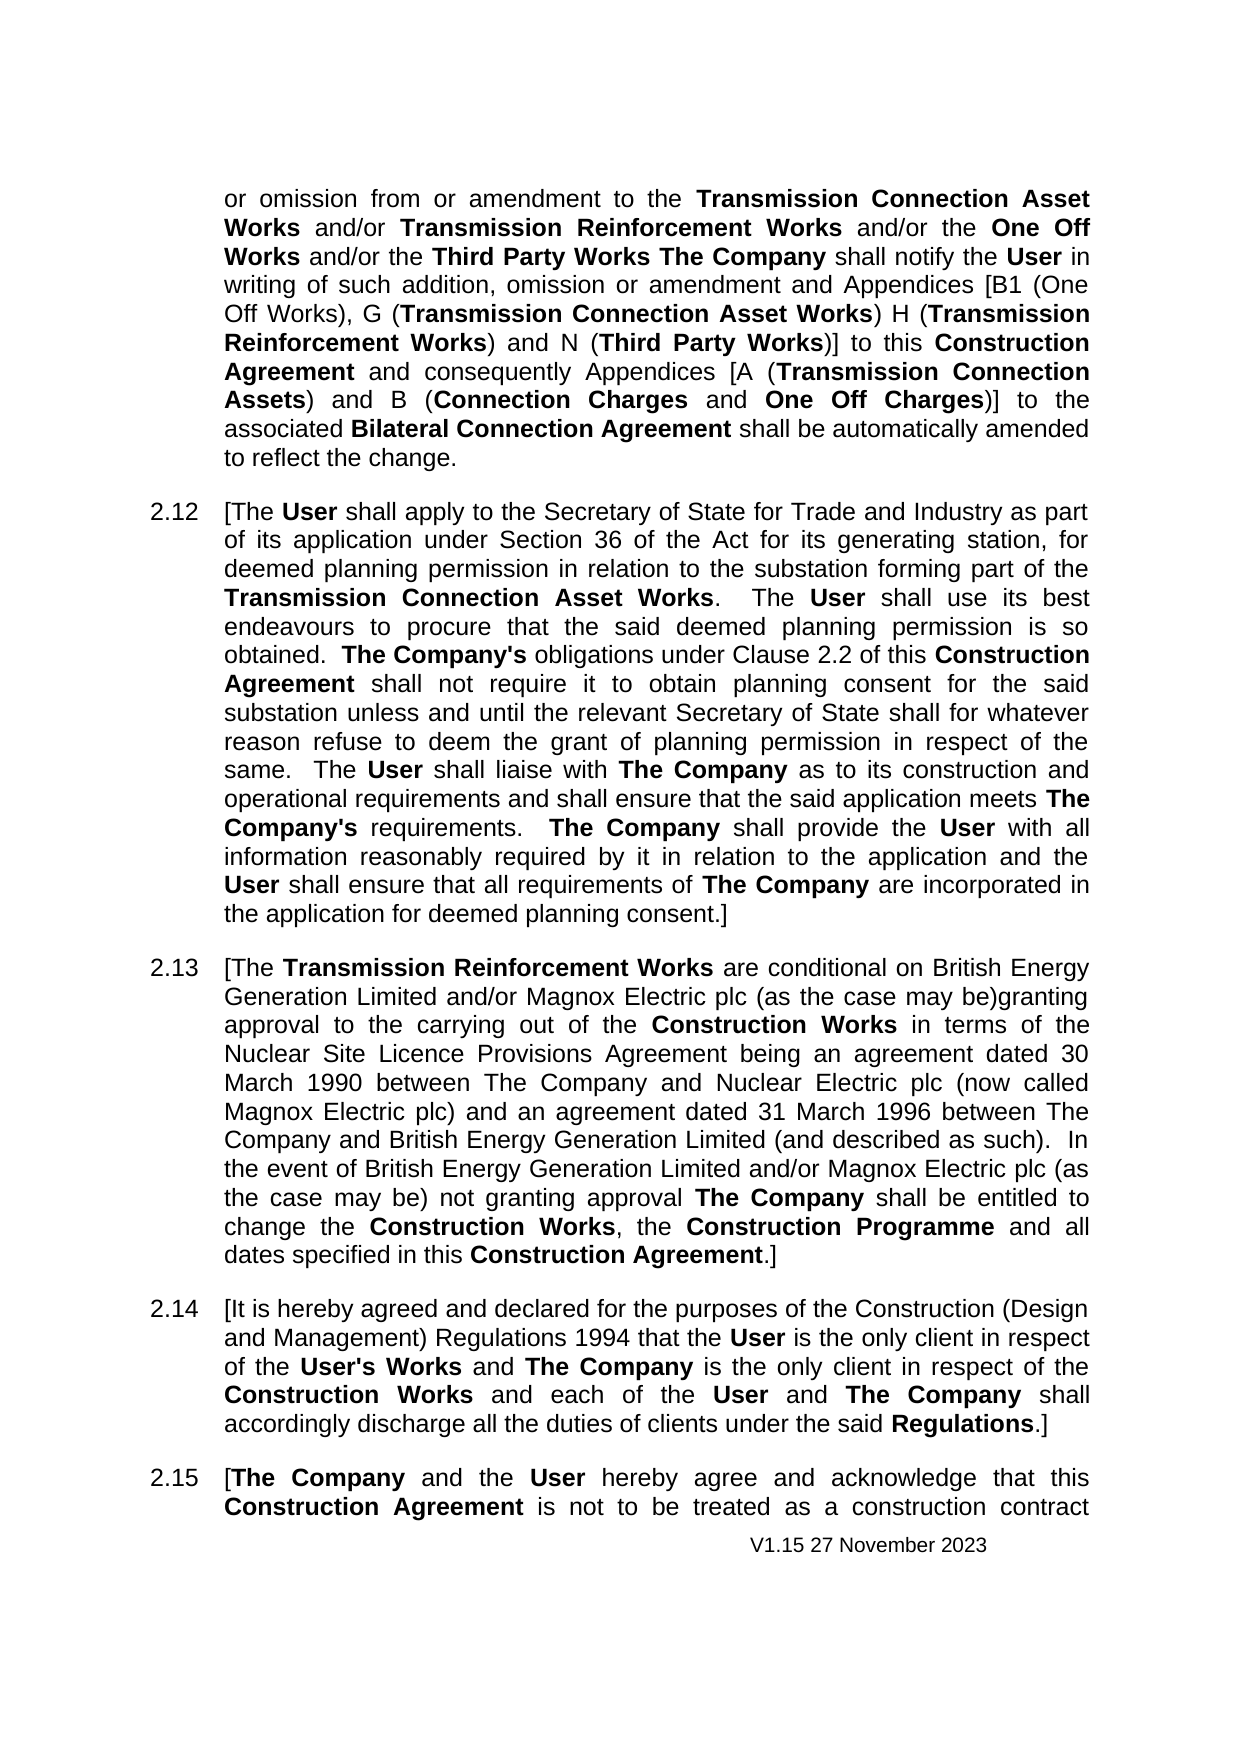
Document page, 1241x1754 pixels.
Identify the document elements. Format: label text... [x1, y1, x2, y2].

text 2.13 [The Transmission Reinforcement Works are conditional on British Energy Generation Limited and/or Magnox Electric plc (as the case may be)granting approval to the carrying out of the Construction Works in terms of the Nuclear Site Licence Provisions Agreement being an agreement dated 30 March 1990 between The Company and Nuclear Electric plc (now called Magnox Electric plc) and an agreement dated 31 March 1996 between The Company and British Energy Generation Limited (and described as such). In the event of British Energy Generation Limited and/or Magnox Electric plc (as the case may be) not granting approval The Company shall be entitled to change the Construction Works, the Construction Programme and all dates specified in this Construction Agreement.] [150, 953, 1090, 1269]
subtitle 2.12 [The User shall apply to the Secretary of State for Trade and Industry as part of its application under Section 36 of the Act for its generating station, for deemed planning permission in relation to the substation forming part of the Transmission Connection Asset Works. The User shall use its best endeavours to procure that the said deemed planning permission is so obtained. The Company's obligations under Clause 2.2 of this Construction Agreement shall not require it to obtain planning consent for the said substation unless and until the relevant Secretary of State shall for whatever reason refuse to deem the grant of planning permission in respect of the same. The User shall liaise with The Company as to its construction and operational requirements and shall ensure that the said application meets The Company's requirements. The Company shall provide the User with all information reasonably required by it in relation to the application and the User shall ensure that all requirements of The Company are incorporated in the application for deemed planning consent.] [150, 497, 1090, 928]
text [150, 184, 1090, 472]
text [150, 1463, 1090, 1520]
text 2.14 [It is hereby agreed and declared for the purposes of the Construction (Design and Management) Regulations 1994 that the User is the only client in respect of the User's Works and The Company is the only client in respect of the Construction Works and each of the User and The Company shall accordingly discharge all the duties of clients under the said Regulations.] [150, 1294, 1090, 1438]
